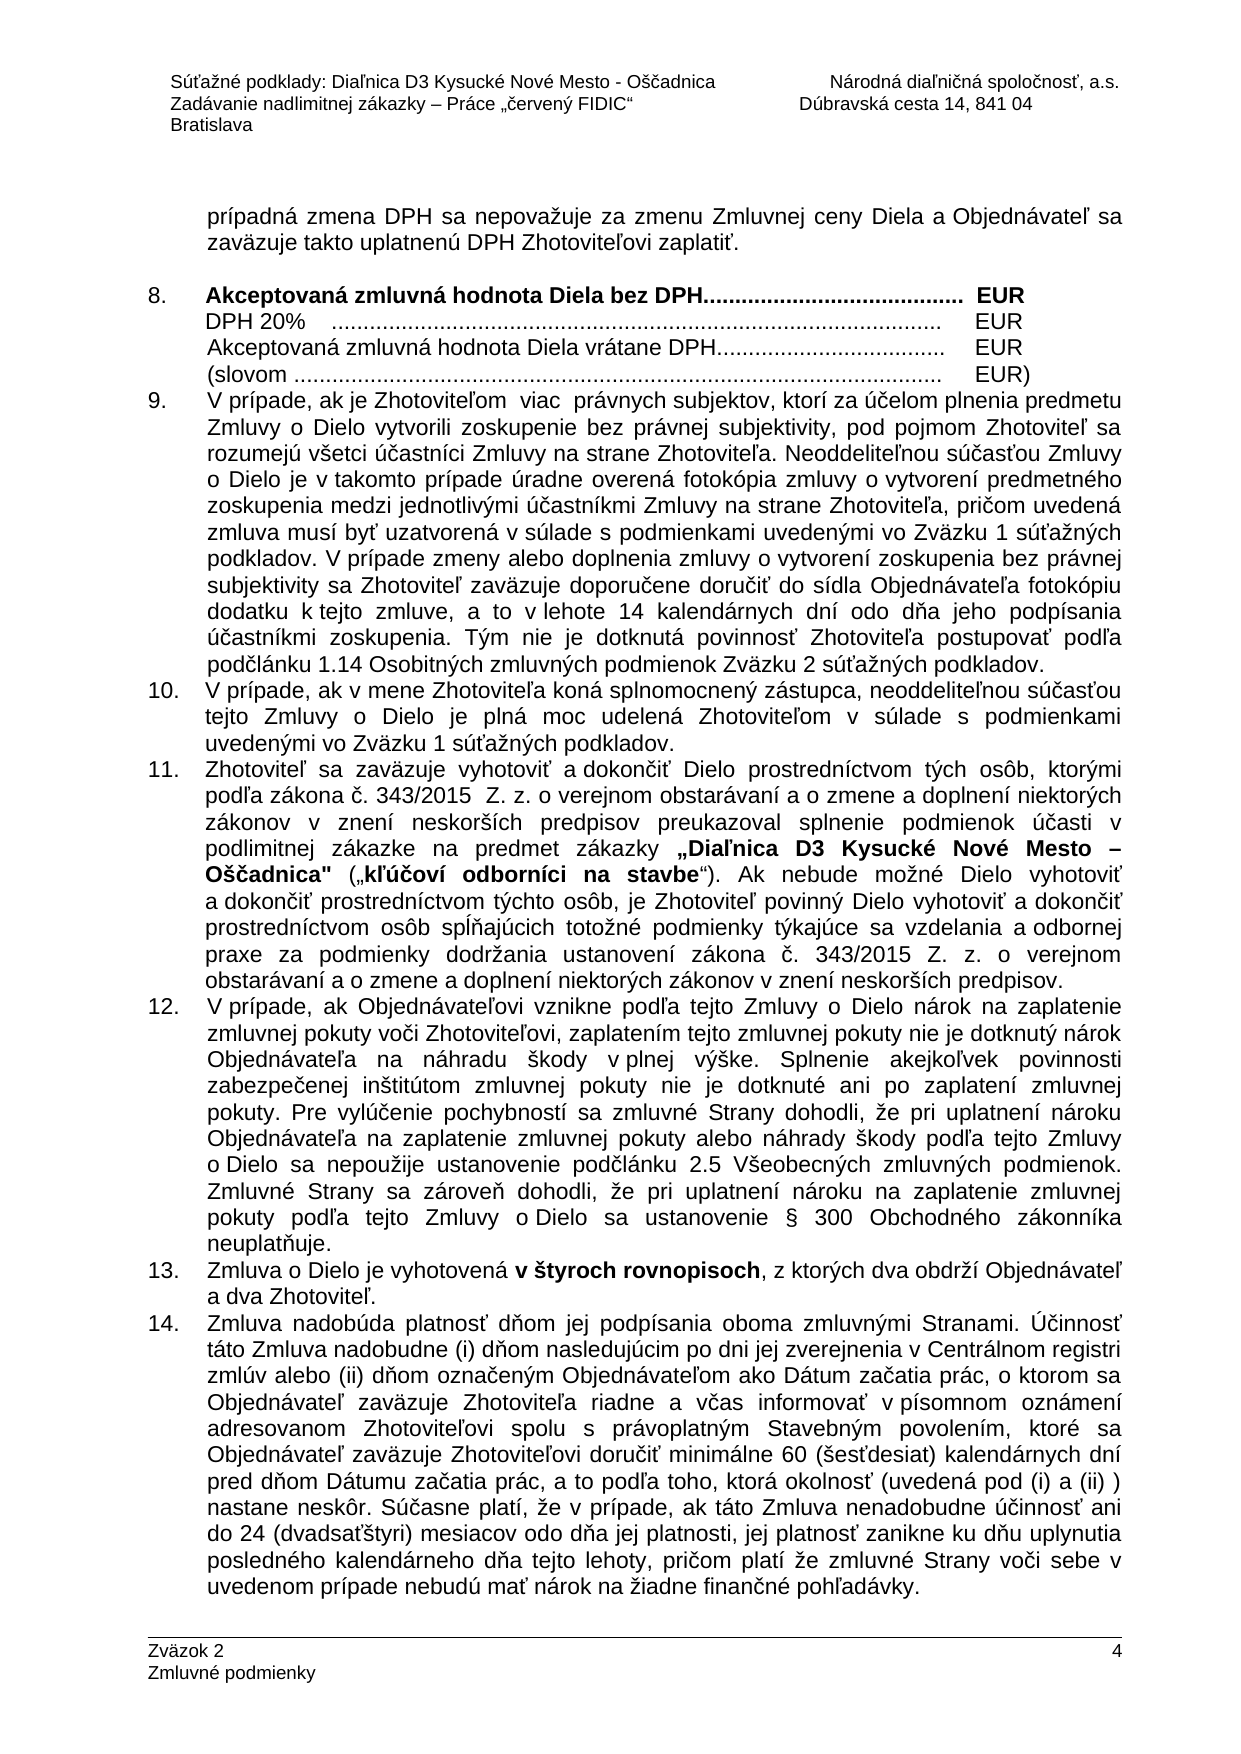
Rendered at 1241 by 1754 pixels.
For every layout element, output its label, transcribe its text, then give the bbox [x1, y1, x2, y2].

text 10. V prípade, ak v mene Zhotoviteľa koná splnomocnený zástupca, neoddeliteľnou súčasťou tejto Zmluvy o Dielo je plná moc udelená Zhotoviteľom v súlade s podmienkami uvedenými vo Zväzku 1 súťažných podkladov. [148, 677, 1122, 756]
text 9. V prípade, ak je Zhotoviteľom viac právnych subjektov, ktorí za účelom plnenia predmetu Zmluvy o Dielo vytvorili zoskupenie bez právnej subjektivity, pod pojmom Zhotoviteľ sa rozumejú všetci účastníci Zmluvy na strane Zhotoviteľa. Neoddeliteľnou súčasťou Zmluvy o Dielo je v takomto prípade úradne overená fotokópia zmluvy o vytvorení predmetného zoskupenia medzi jednotlivými účastníkmi Zmluvy na strane Zhotoviteľa, pričom uvedená zmluva musí byť uzatvorená v súlade s podmienkami uvedenými vo Zväzku 1 súťažných podkladov. V prípade zmeny alebo doplnenia zmluvy o vytvorení zoskupenia bez právnej subjektivity sa Zhotoviteľ zaväzuje doporučene doručiť do sídla Objednávateľa fotokópiu dodatku k tejto zmluve, a to v lehote 14 kalendárnych dní odo dňa jeho podpísania účastníkmi zoskupenia. Tým nie je dotknutá povinnosť Zhotoviteľa postupovať podľa podčlánku 1.14 Osobitných zmluvných podmienok Zväzku 2 súťažných podkladov. [148, 387, 1122, 677]
text 11. Zhotoviteľ sa zaväzuje vyhotoviť a dokončiť Dielo prostredníctvom tých osôb, ktorými podľa zákona č. 343/2015 Z. z. o verejnom obstarávaní a o zmene a doplnení niektorých zákonov v znení neskorších predpisov preukazoval splnenie podmienok účasti v podlimitnej zákazke na predmet zákazky „Diaľnica D3 Kysucké Nové Mesto – Oščadnica" („kľúčoví odborníci na stavbe“). Ak nebude možné Dielo vyhotoviť a dokončiť prostredníctvom týchto osôb, je Zhotoviteľ povinný Dielo vyhotoviť a dokončiť prostredníctvom osôb spĺňajúcich totožné podmienky týkajúce sa vzdelania a odbornej praxe za podmienky dodržania ustanovení zákona č. 343/2015 Z. z. o verejnom obstarávaní a o zmene a doplnení niektorých zákonov v znení neskorších predpisov. [148, 756, 1122, 993]
text 14. Zmluva nadobúda platnosť dňom jej podpísania oboma zmluvnými Stranami. Účinnosť táto Zmluva nadobudne (i) dňom nasledujúcim po dni jej zverejnenia v Centrálnom registri zmlúv alebo (ii) dňom označeným Objednávateľom ako Dátum začatia prác, o ktorom sa Objednávateľ zaväzuje Zhotoviteľa riadne a včas informovať v písomnom oznámení adresovanom Zhotoviteľovi spolu s právoplatným Stavebným povolením, ktoré sa Objednávateľ zaväzuje Zhotoviteľovi doručiť minimálne 60 (šesťdesiat) kalendárnych dní pred dňom Dátumu začatia prác, a to podľa toho, ktorá okolnosť (uvedená pod (i) a (ii) ) nastane neskôr. Súčasne platí, že v prípade, ak táto Zmluva nenadobudne účinnosť ani do 24 (dvadsaťštyri) mesiacov odo dňa jej platnosti, jej platnosť zanikne ku dňu uplynutia posledného kalendárneho dňa tejto lehoty, pričom platí že zmluvné Strany voči sebe v uvedenom prípade nebudú mať nárok na žiadne finančné pohľadávky. [148, 1309, 1122, 1599]
text Akceptovaná zmluvná hodnota Diela vrátane DPH.................................... EUR [207, 334, 1122, 361]
text DPH 20% ................................................................................................ EUR [148, 308, 1122, 334]
text 12. V prípade, ak Objednávateľovi vznikne podľa tejto Zmluvy o Dielo nárok na zaplatenie zmluvnej pokuty voči Zhotoviteľovi, zaplatením tejto zmluvnej pokuty nie je dotknutý nárok Objednávateľa na náhradu škody v plnej výške. Splnenie akejkoľvek povinnosti zabezpečenej inštitútom zmluvnej pokuty nie je dotknuté ani po zaplatení zmluvnej pokuty. Pre vylúčenie pochybností sa zmluvné Strany dohodli, že pri uplatnení nároku Objednávateľa na zaplatenie zmluvnej pokuty alebo náhrady škody podľa tejto Zmluvy o Dielo sa nepoužije ustanovenie podčlánku 2.5 Všeobecných zmluvných podmienok. Zmluvné Strany sa zároveň dohodli, že pri uplatnení nároku na zaplatenie zmluvnej pokuty podľa tejto Zmluvy o Dielo sa ustanovenie § 300 Obchodného zákonníka neuplatňuje. [148, 993, 1122, 1257]
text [148, 203, 1122, 255]
text 8. Akceptovaná zmluvná hodnota Diela bez DPH......................................... EUR [148, 282, 1122, 308]
text (slovom ...................................................................................................... EUR) [207, 361, 1122, 387]
text 13. Zmluva o Dielo je vyhotovená v štyroch rovnopisoch, z ktorých dva obdrží Objednávateľ a dva Zhotoviteľ. [148, 1257, 1122, 1309]
